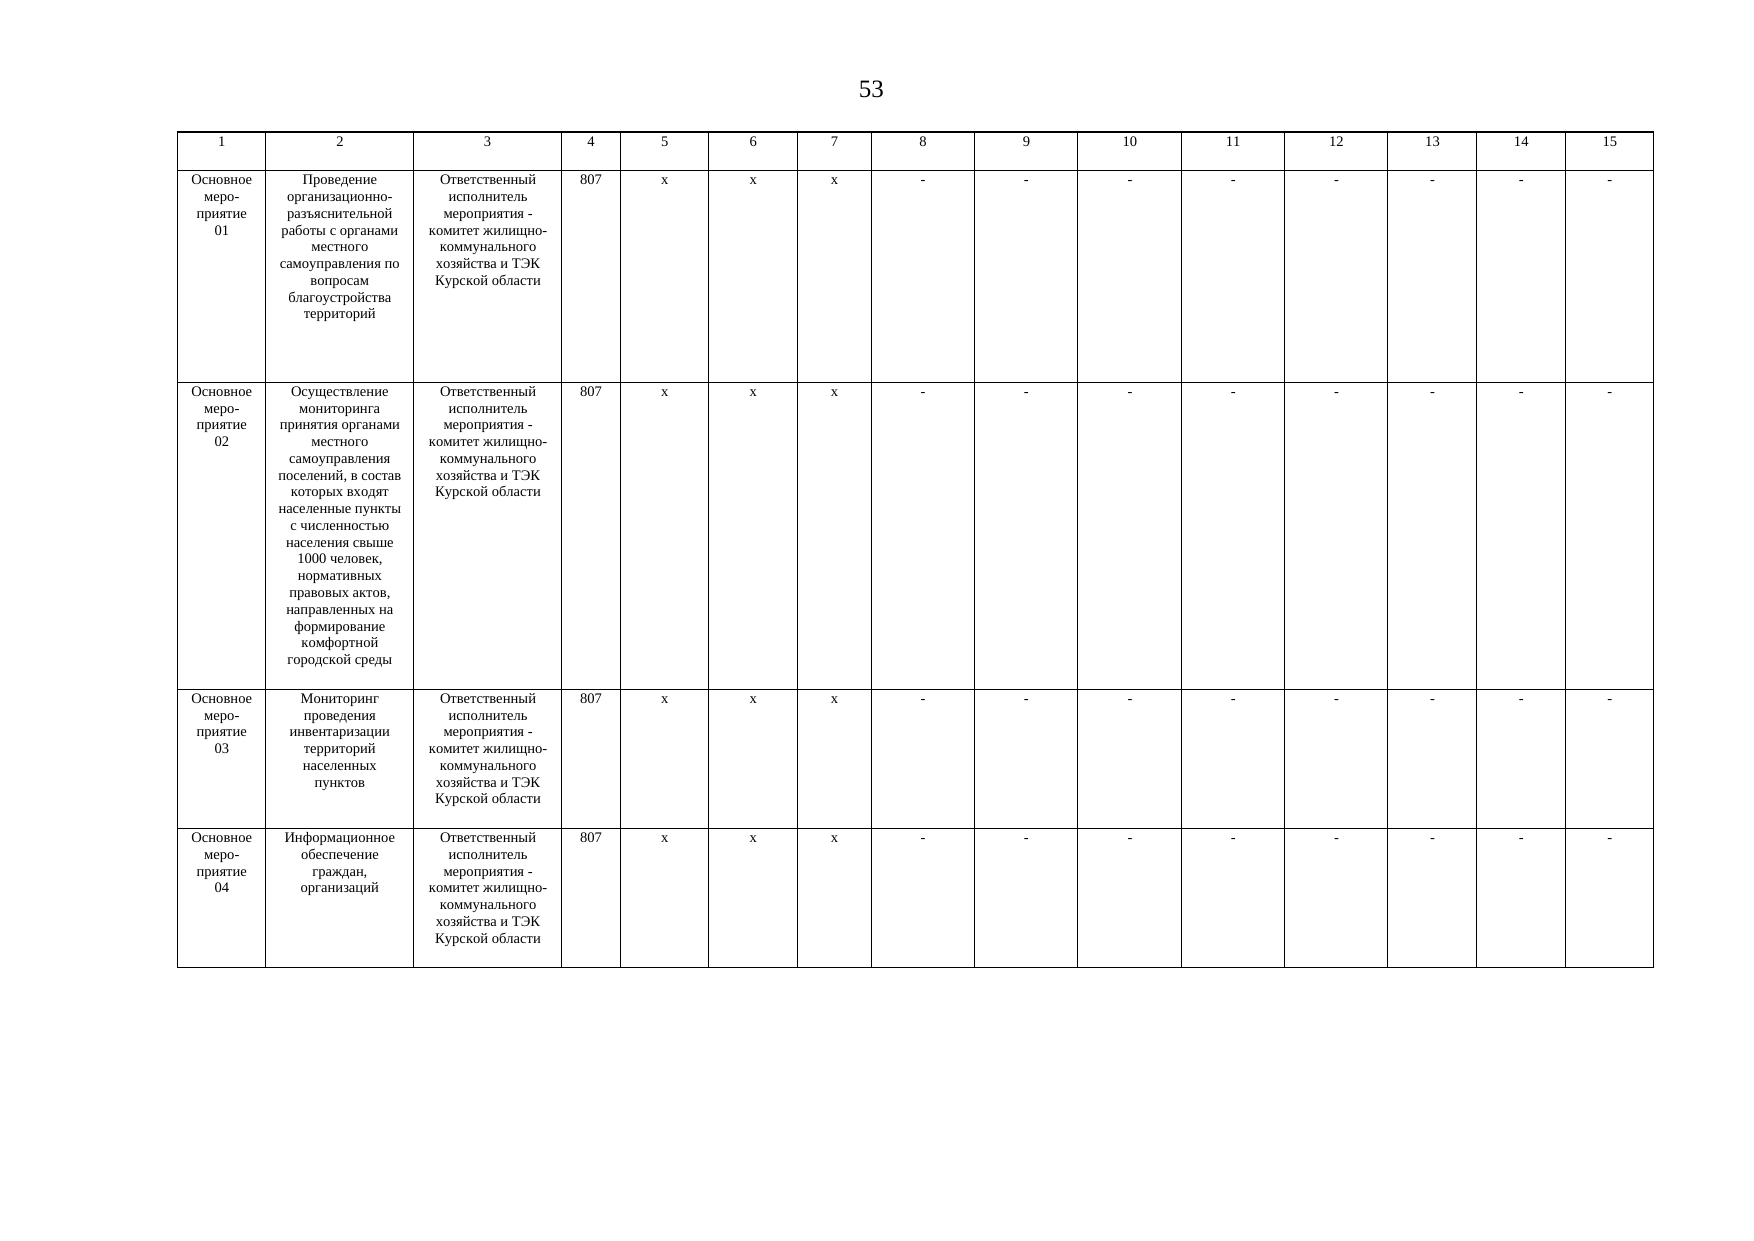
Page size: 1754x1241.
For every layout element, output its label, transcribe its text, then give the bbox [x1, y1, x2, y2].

table_cell х [798, 383, 871, 688]
table_cell - [872, 171, 974, 382]
table_cell - [872, 383, 974, 688]
table_cell 807 [562, 690, 620, 828]
table_cell Ответственный исполнитель мероприятия - комитет жилищно-коммунального хозяйства и ТЭК Курской области [414, 690, 561, 828]
table_cell х [621, 171, 708, 382]
table_cell 807 [562, 829, 620, 967]
table_cell - [1182, 829, 1284, 967]
table_cell х [709, 171, 797, 382]
table_cell - [1078, 383, 1181, 688]
table_header 4 [562, 133, 620, 170]
table_cell - [1566, 171, 1653, 382]
table_cell - [1285, 383, 1387, 688]
table_cell - [1477, 690, 1565, 828]
table_cell х [621, 690, 708, 828]
table_header 7 [798, 133, 871, 170]
table_cell - [872, 829, 974, 967]
table_cell х [621, 829, 708, 967]
table_header 3 [414, 133, 561, 170]
table_cell - [975, 690, 1077, 828]
table_header 9 [975, 133, 1077, 170]
table_cell Проведение организационно-разъяснительной работы с органами местного самоуправления по вопросам благоустройства территорий [266, 171, 413, 382]
table_cell х [798, 829, 871, 967]
table_cell - [1566, 829, 1653, 967]
table_cell Информационное обеспечение граждан, организаций [266, 829, 413, 967]
table_cell - [975, 383, 1077, 688]
table_header 12 [1285, 133, 1387, 170]
table_header 1 [178, 133, 265, 170]
table_cell Основное меро-приятие 04 [178, 829, 265, 967]
table_header 10 [1078, 133, 1181, 170]
table_cell - [1078, 690, 1181, 828]
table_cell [414, 829, 561, 967]
table_header 15 [1566, 133, 1653, 170]
table_cell х [709, 829, 797, 967]
table_cell - [1477, 383, 1565, 688]
table_cell - [1078, 171, 1181, 382]
table_cell - [975, 171, 1077, 382]
table_cell - [1477, 171, 1565, 382]
table_cell х [798, 690, 871, 828]
table_cell Основное меро-приятие 03 [178, 690, 265, 828]
table_cell - [1566, 690, 1653, 828]
table_cell 807 [562, 171, 620, 382]
table_header 5 [621, 133, 708, 170]
table_cell - [1078, 829, 1181, 967]
table_header 2 [266, 133, 413, 170]
table_cell 807 [562, 383, 620, 688]
table_cell - [1388, 690, 1476, 828]
table_cell - [1182, 690, 1284, 828]
table_cell - [1388, 383, 1476, 688]
table_header 6 [709, 133, 797, 170]
table_cell - [1388, 829, 1476, 967]
table_cell - [1285, 829, 1387, 967]
table_cell х [709, 383, 797, 688]
table_cell Ответственный исполнитель мероприятия - комитет жилищно-коммунального хозяйства и ТЭК Курской области [414, 171, 561, 382]
table_cell - [1182, 171, 1284, 382]
table_cell Ответственный исполнитель мероприятия - комитет жилищно-коммунального хозяйства и ТЭК Курской области [414, 383, 561, 688]
table_cell - [1285, 690, 1387, 828]
table_cell - [1182, 383, 1284, 688]
table_cell - [1388, 171, 1476, 382]
table_cell - [1477, 829, 1565, 967]
table_cell - [1566, 383, 1653, 688]
table_header 11 [1182, 133, 1284, 170]
table_header 8 [872, 133, 974, 170]
table_cell Мониторинг проведения инвентаризации территорий населенных пунктов [266, 690, 413, 828]
table_cell Основное меро-приятие 02 [178, 383, 265, 688]
table_cell Основное меро-приятие 01 [178, 171, 265, 382]
table_cell Осуществление мониторинга принятия органами местного самоуправления поселений, в состав которых входят населенные пункты с численностью населения свыше 1000 человек, нормативных правовых актов, направленных на формирование комфортной городской среды [266, 383, 413, 688]
table_header 14 [1477, 133, 1565, 170]
table_cell - [975, 829, 1077, 967]
table_cell х [798, 171, 871, 382]
table_cell х [709, 690, 797, 828]
table_cell - [872, 690, 974, 828]
table_cell х [621, 383, 708, 688]
table_cell - [1285, 171, 1387, 382]
table_header 13 [1388, 133, 1476, 170]
